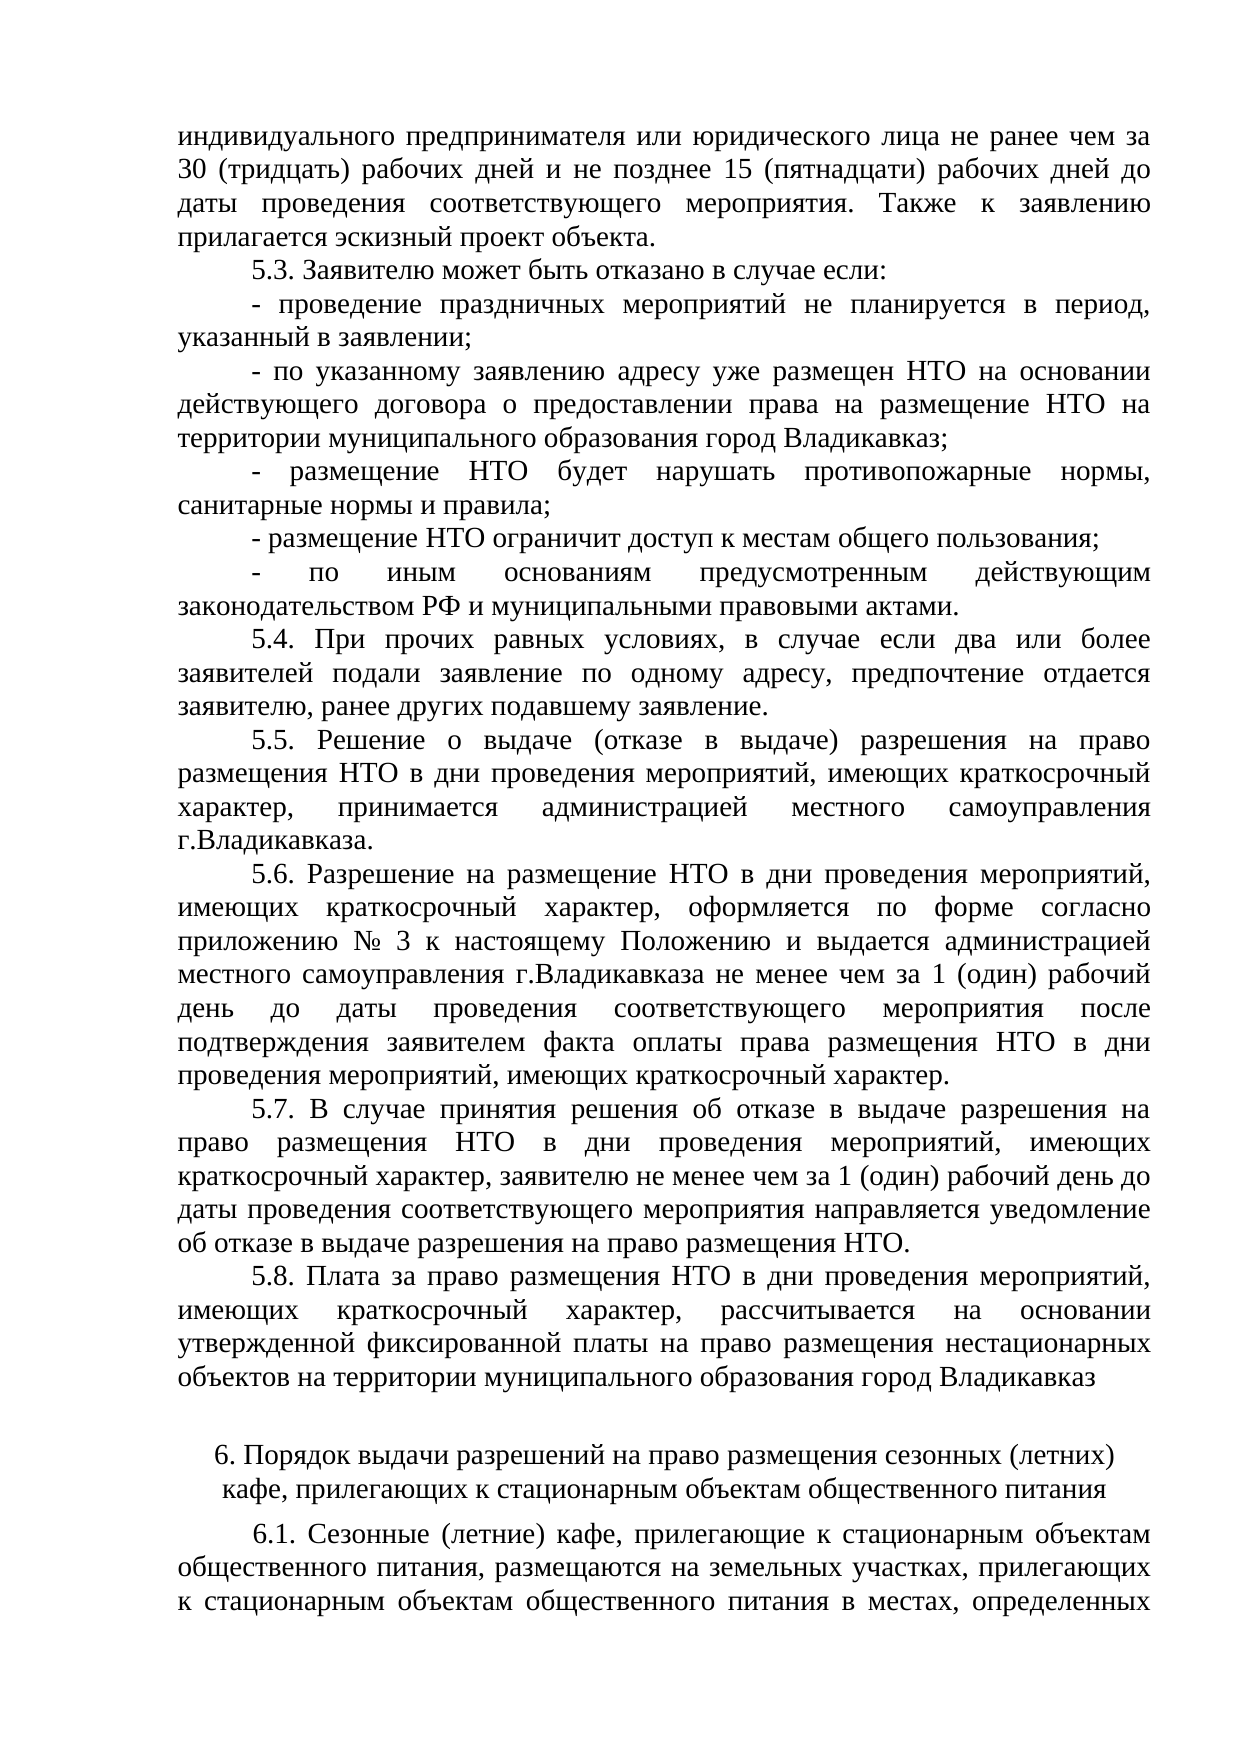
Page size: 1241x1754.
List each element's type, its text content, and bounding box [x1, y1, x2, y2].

text - по указанному заявлению адресу уже размещен НТО на основании действующего договора о предоставлении права на размещение НТО на территории муниципального образования город Владикавказ; [177, 353, 1152, 453]
text 5.4. При прочих равных условиях, в случае если два или более заявителей подали заявление по одному адресу, предпочтение отдается заявителю, ранее других подавшему заявление. [177, 621, 1152, 722]
text 5.3. Заявителю может быть отказано в случае если: [177, 252, 1152, 286]
text - проведение праздничных мероприятий не планируется в период, указанный в заявлении; [177, 286, 1152, 353]
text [177, 118, 1152, 252]
text 5.6. Разрешение на размещение НТО в дни проведения мероприятий, имеющих краткосрочный характер, оформляется по форме согласно приложению № 3 к настоящему Положению и выдается администрацией местного самоуправления г.Владикавказа не менее чем за 1 (один) рабочий день до даты проведения соответствующего мероприятия после подтверждения заявителем факта оплаты права размещения НТО в дни проведения мероприятий, имеющих краткосрочный характер. [177, 856, 1152, 1091]
text 5.8. Плата за право размещения НТО в дни проведения мероприятий, имеющих краткосрочный характер, рассчитывается на основании утвержденной фиксированной платы на право размещения нестационарных объектов на территории муниципального образования город Владикавказ [177, 1258, 1152, 1393]
text 5.7. В случае принятия решения об отказе в выдаче разрешения на право размещения НТО в дни проведения мероприятий, имеющих краткосрочный характер, заявителю не менее чем за 1 (один) рабочий день до даты проведения соответствующего мероприятия направляется уведомление об отказе в выдаче разрешения на право размещения НТО. [177, 1091, 1152, 1258]
text 5.5. Решение о выдаче (отказе в выдаче) разрешения на право размещения НТО в дни проведения мероприятий, имеющих краткосрочный характер, принимается администрацией местного самоуправления г.Владикавказа. [177, 722, 1152, 856]
text - размещение НТО будет нарушать противопожарные нормы, санитарные нормы и правила; [177, 453, 1152, 521]
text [177, 1516, 1152, 1616]
text - размещение НТО ограничит доступ к местам общего пользования; [177, 521, 1152, 554]
text - по иным основаниям предусмотренным действующим законодательством РФ и муниципальными правовыми актами. [177, 554, 1152, 621]
text 6. Порядок выдачи разрешений на право размещения сезонных (летних) кафе, прилегающих к стационарным объектам общественного питания [177, 1437, 1152, 1504]
